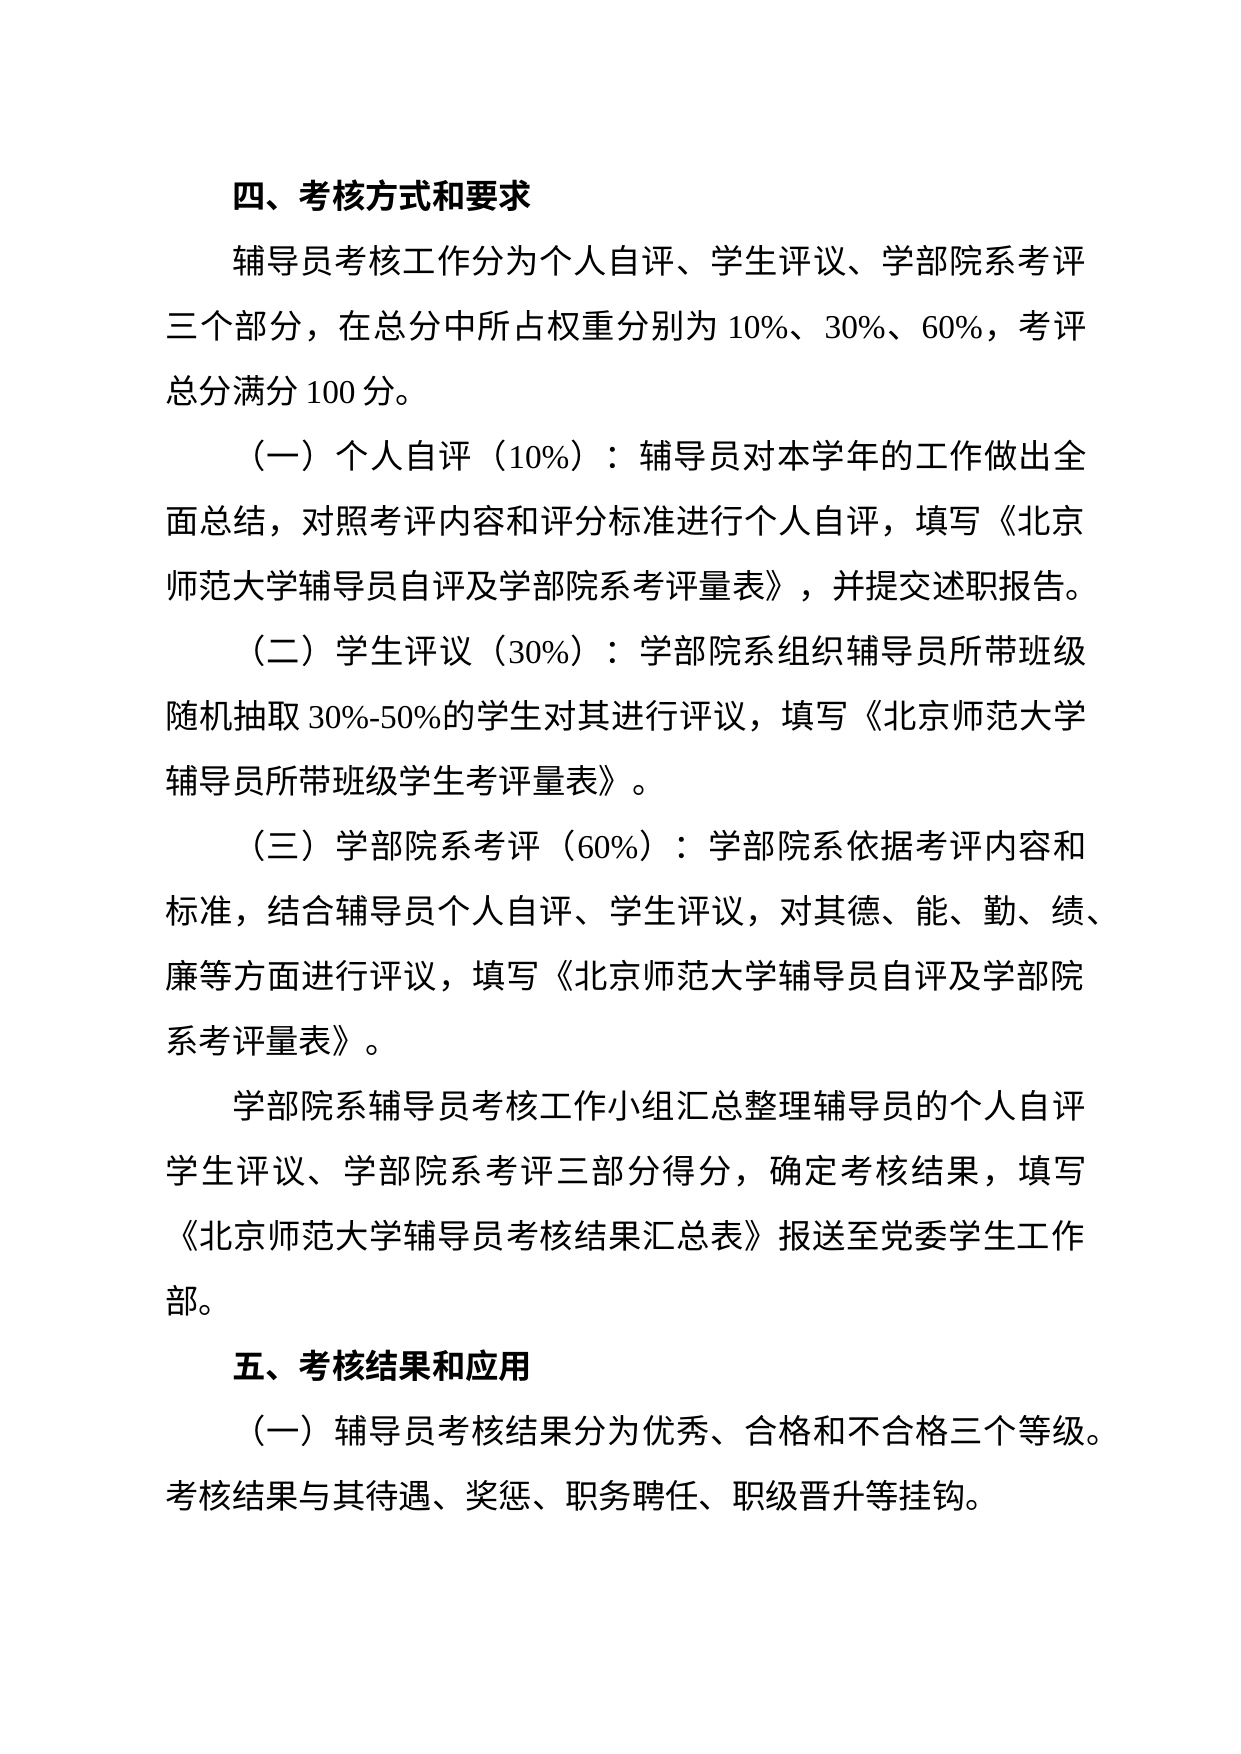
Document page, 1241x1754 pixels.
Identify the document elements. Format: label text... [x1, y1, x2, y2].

subtitle 四、考核方式和要求 [165, 162, 1087, 227]
text 辅导员考核工作分为个人自评、学生评议、学部院系考评三个部分，在总分中所占权重分别为10%、30%、60%，考评总分满分100分。 [165, 227, 1087, 422]
text 学部院系辅导员考核工作小组汇总整理辅导员的个人自评、学生评议、学部院系考评三部分得分，确定考核结果，填写《北京师范大学辅导员考核结果汇总表》报送至党委学生工作部。 [165, 1072, 1087, 1332]
text （二）学生评议（30%）：学部院系组织辅导员所带班级随机抽取30%-50%的学生对其进行评议，填写《北京师范大学辅导员所带班级学生考评量表》。 [165, 617, 1087, 812]
text （三）学部院系考评（60%）：学部院系依据考评内容和标准，结合辅导员个人自评、学生评议，对其德、能、勤、绩、廉等方面进行评议，填写《北京师范大学辅导员自评及学部院系考评量表》。 [165, 812, 1087, 1072]
subtitle 五、考核结果和应用 [165, 1332, 1087, 1397]
text （一）辅导员考核结果分为优秀、合格和不合格三个等级。考核结果与其待遇、奖惩、职务聘任、职级晋升等挂钩。 [165, 1397, 1087, 1527]
text （一）个人自评（10%）：辅导员对本学年的工作做出全面总结，对照考评内容和评分标准进行个人自评，填写《北京师范大学辅导员自评及学部院系考评量表》，并提交述职报告。 [165, 422, 1087, 617]
